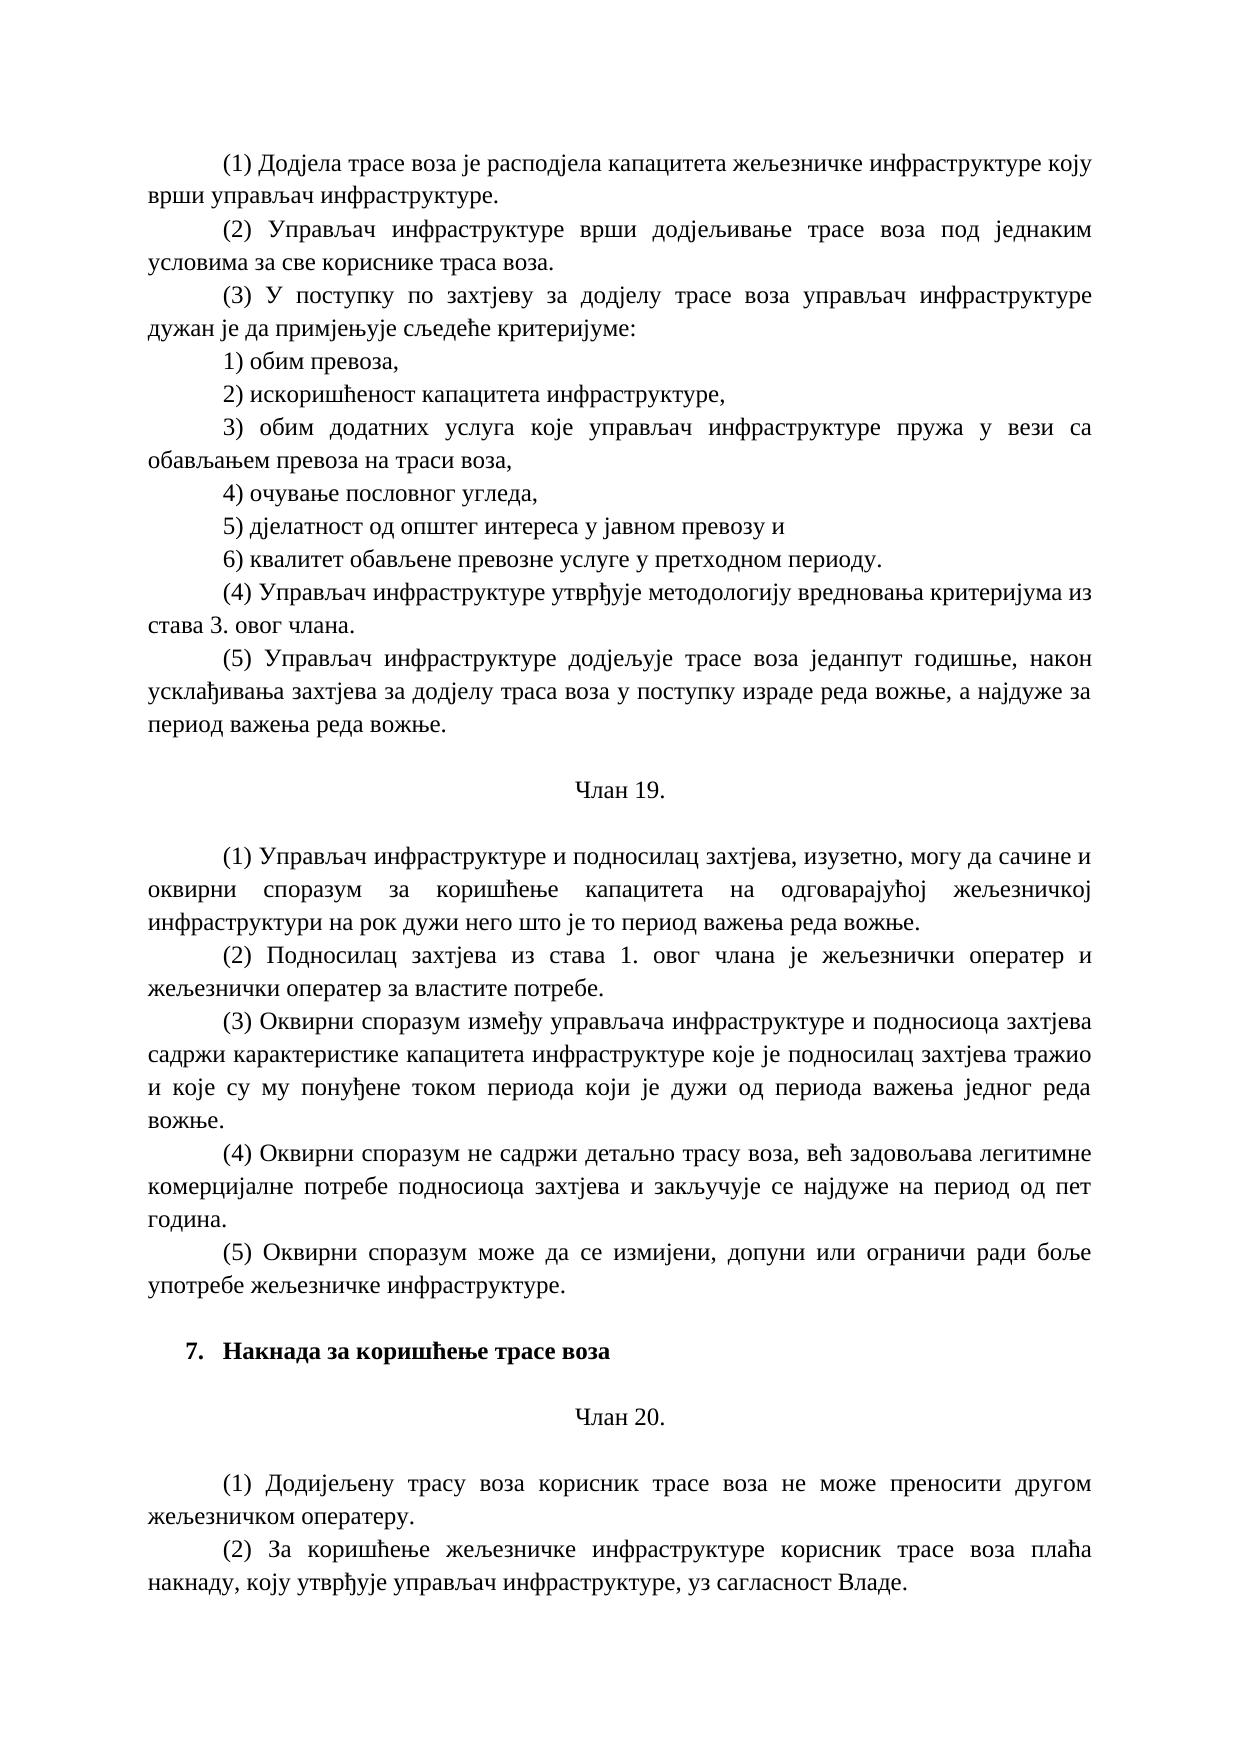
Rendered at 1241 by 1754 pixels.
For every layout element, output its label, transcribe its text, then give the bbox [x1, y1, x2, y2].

text (2) Подносилац захтјева из става 1. овог члана је жељезнички оператер и жељезнички оператер за властите потребе. [148, 940, 1093, 1002]
text 3) обим додатних услуга које управљач инфраструктуре пружа у вези са обављањем превоза на траси воза, [148, 412, 1093, 473]
text (2) Управљач инфраструктуре врши додјељивање трасе воза под једнаким условима за све кориснике траса воза. [148, 214, 1093, 275]
text Члан 19. [148, 775, 1093, 804]
text (1) Додјела трасе воза је расподјела капацитета жељезничке инфраструктуре коју врши управљач инфраструктуре. [148, 148, 1093, 209]
text (5) Управљач инфраструктуре додјељује трасе воза једанпут годишње, након усклађивања захтјева за додјелу траса воза у поступку израде реда вожње, а најдуже за период важења реда вожње. [148, 643, 1093, 738]
list Накнада за коришћење трасе воза [185, 1336, 1093, 1365]
text (4) Управљач инфраструктуре утврђује методологију вредновања критеријума из става 3. овог члана. [148, 577, 1093, 639]
text (1) Управљач инфраструктуре и подносилац захтјева, изузетно, могу да сачине и оквирни споразум за коришћење капацитета на одговарајућој жељезничкој инфраструктури на рок дужи него што је то период важења реда вожње. [148, 841, 1093, 936]
text 2) искоришћеност капацитета инфраструктуре, [148, 379, 1093, 407]
text 5) дјелатност од општег интереса у јавном превозу и [148, 511, 1093, 539]
text (5) Оквирни споразум може да се измијени, допуни или ограничи ради боље употребе жељезничке инфраструктуре. [148, 1237, 1093, 1299]
text 6) квалитет обављене превозне услуге у претходном периоду. [148, 544, 1093, 573]
text 1) обим превоза, [148, 346, 1093, 374]
text (4) Оквирни споразум не садржи детаљно трасу воза, већ задовољава легитимне комерцијалне потребе подносиоца захтјева и закључује се најдуже на период од пет година. [148, 1138, 1093, 1233]
text (3) Оквирни споразум између управљача инфраструктуре и подносиоца захтјева садржи карактеристике капацитета инфраструктуре које је подносилац захтјева тражио и које су му понуђене током периода који је дужи од периода важења једног реда вожње. [148, 1006, 1093, 1134]
text (3) У поступку по захтјеву за додјелу трасе воза управљач инфраструктуре дужан је да примјењује сљедеће критеријуме: [148, 280, 1093, 341]
text 4) очување пословног угледа, [148, 478, 1093, 507]
text (2) За коришћење жељезничке инфраструктуре корисник трасе воза плаћа накнаду, коју утврђује управљач инфраструктуре, уз сагласност Владе. [148, 1534, 1093, 1596]
text (1) Додијељену трасу воза корисник трасе воза не може преносити другом жељезничком оператеру. [148, 1468, 1093, 1530]
text Члан 20. [148, 1402, 1093, 1431]
